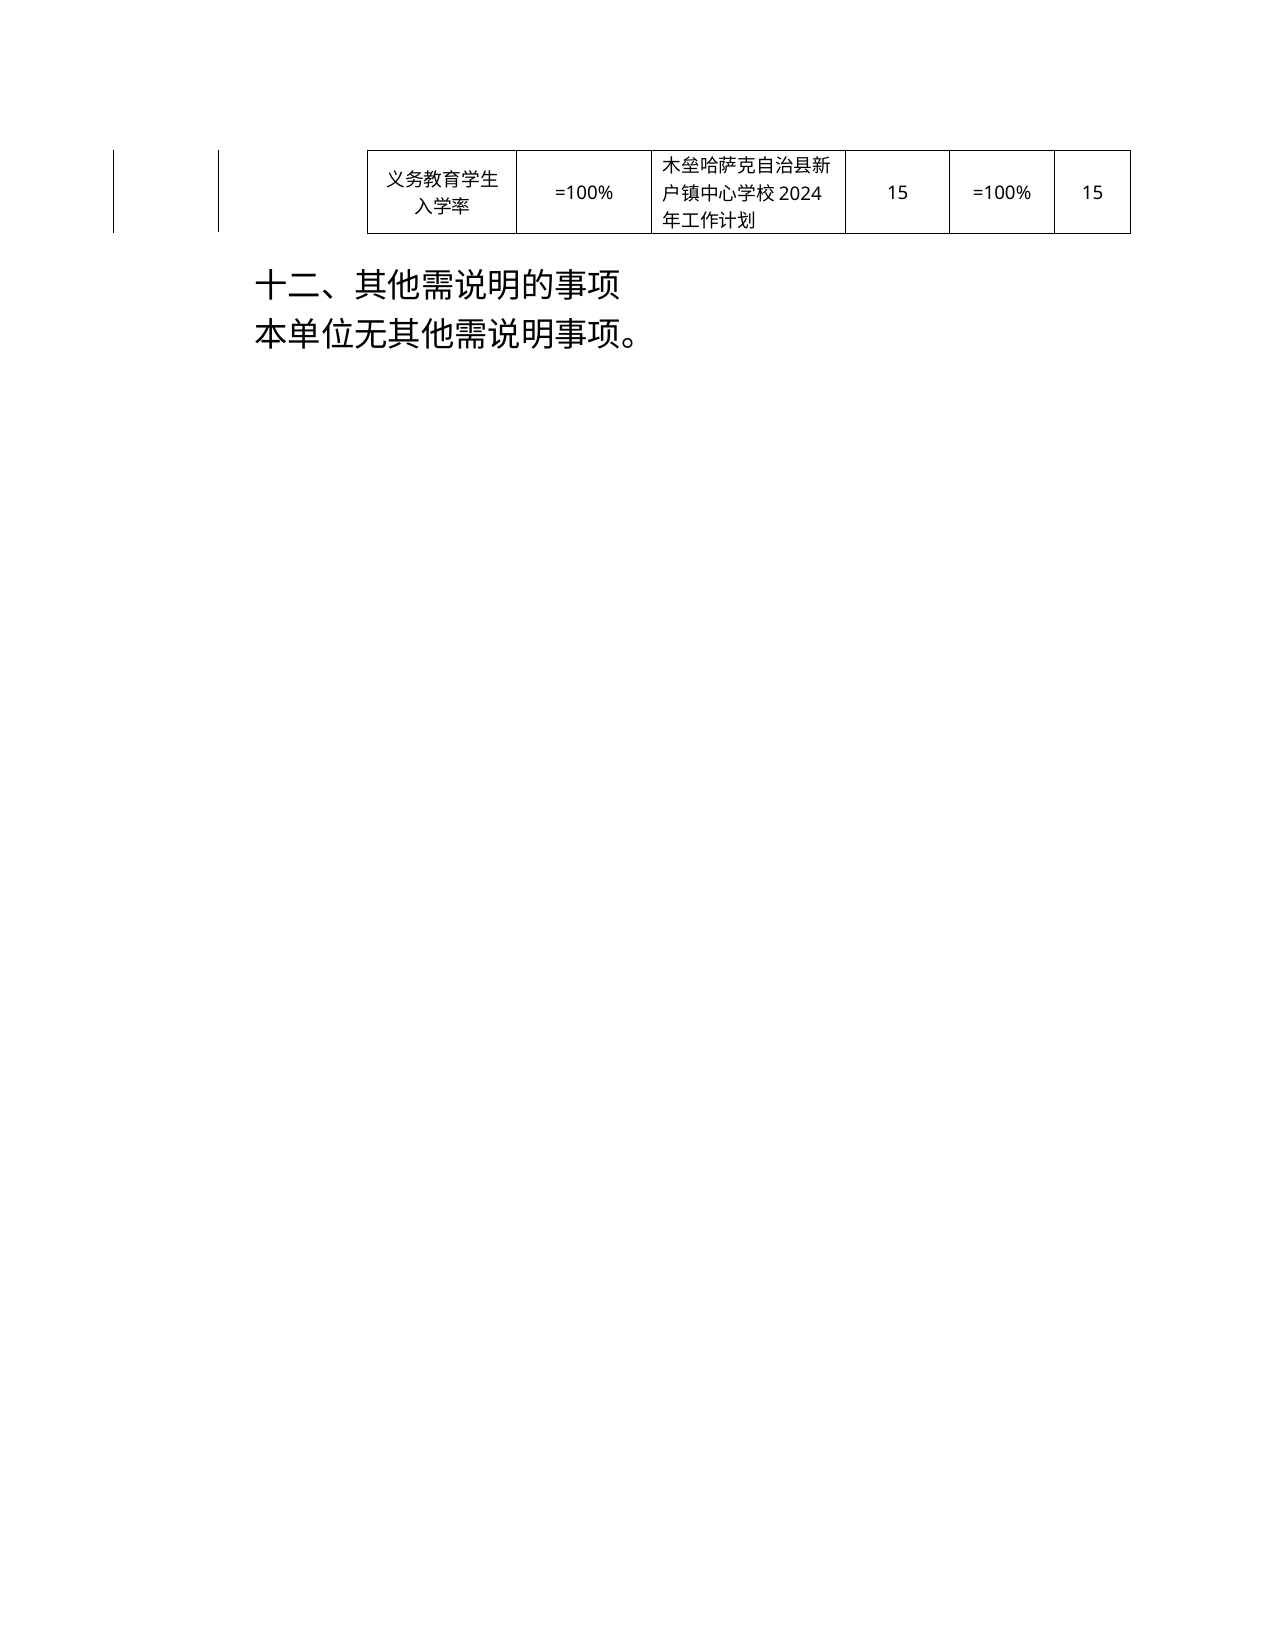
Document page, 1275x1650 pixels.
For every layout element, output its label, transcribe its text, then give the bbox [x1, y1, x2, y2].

text 本单位无其他需说明事项。 [187, 307, 1087, 356]
table_cell =100% [517, 151, 651, 233]
table_cell 15 [1055, 151, 1130, 233]
text 十二、其他需说明的事项 [187, 259, 1087, 307]
table_cell =100% [950, 151, 1054, 233]
table_cell 15 [846, 151, 949, 233]
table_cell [652, 151, 845, 233]
table_cell 义务教育学生入学率 [368, 151, 516, 233]
